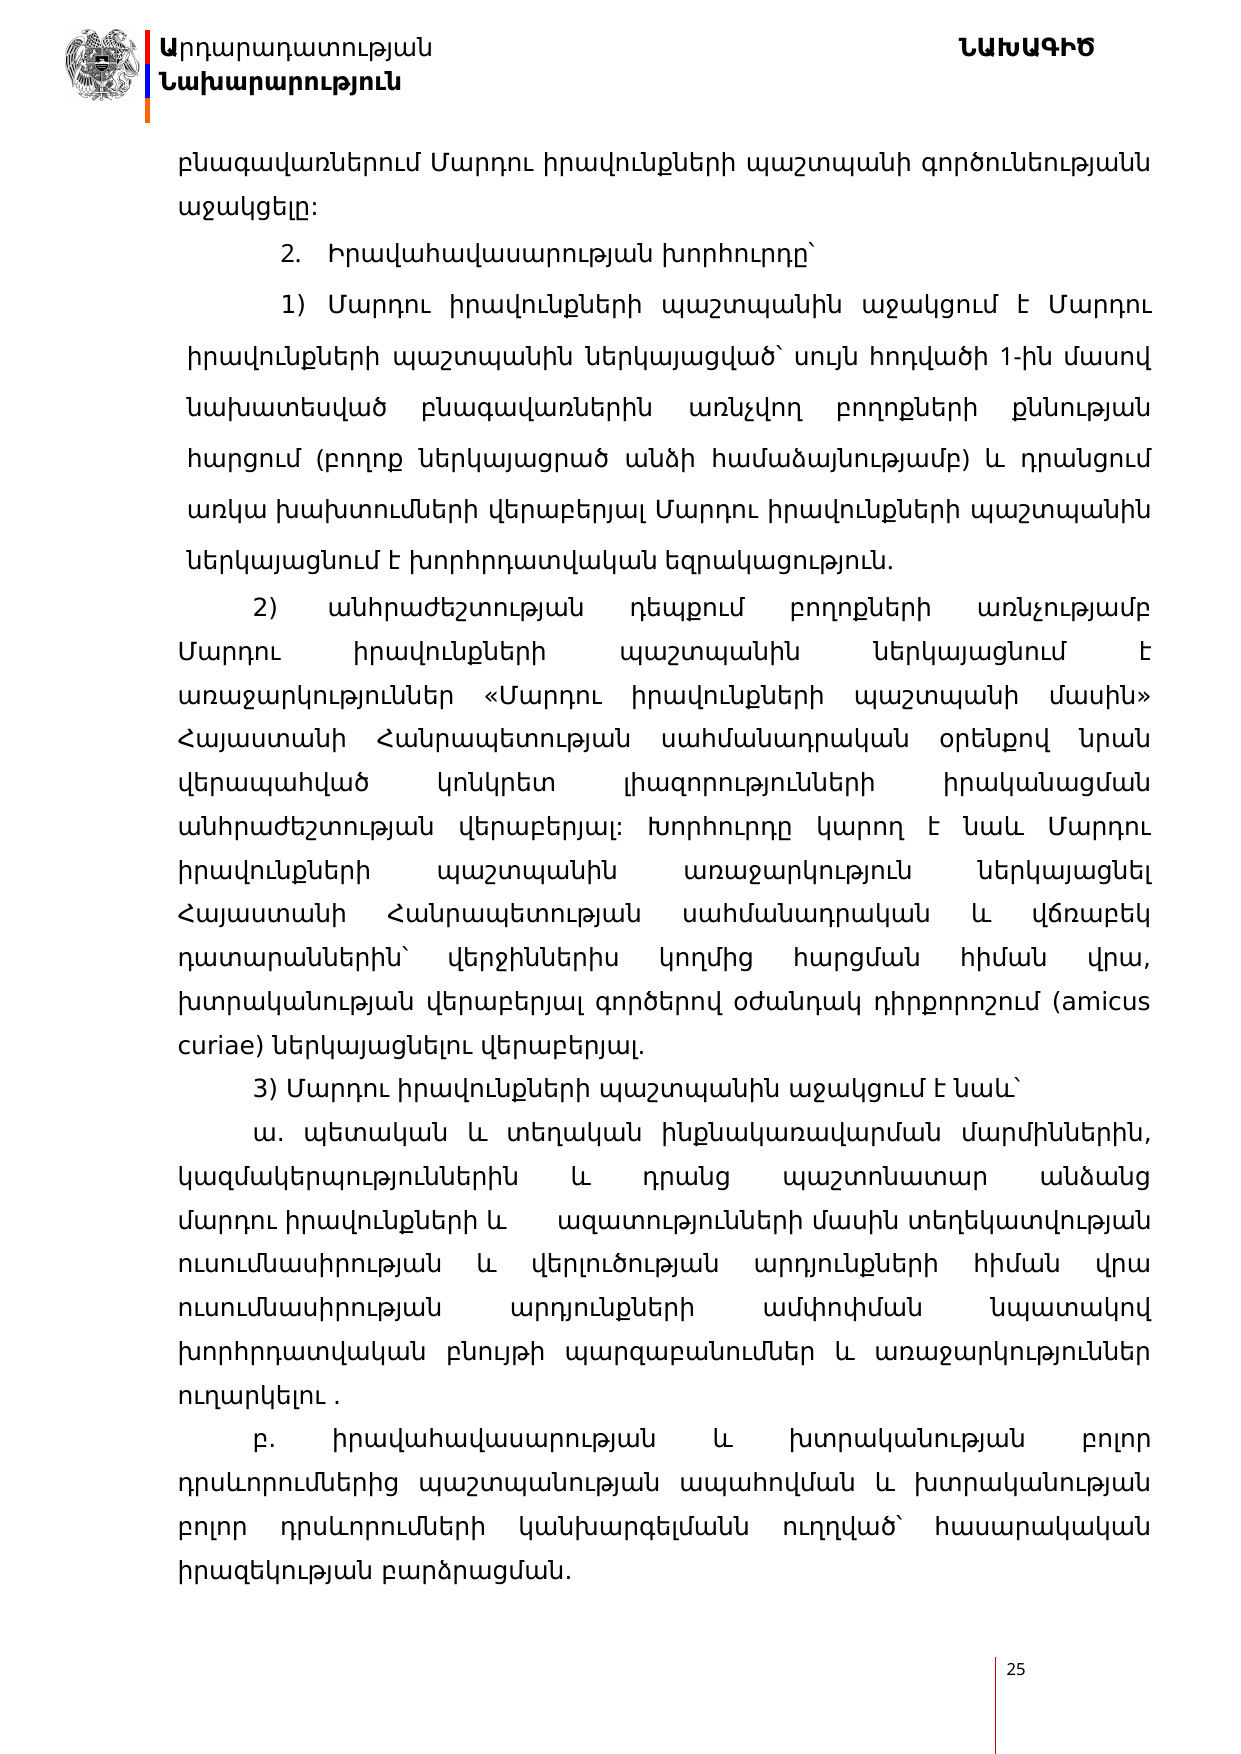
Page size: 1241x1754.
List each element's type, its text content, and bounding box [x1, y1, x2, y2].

picture [64, 28, 140, 101]
text ա. պետական և տեղական ինքնակառավարման մարմիններին, կազմակերպություններին և դրանց պաշտոնատար անձանց մարդու իրավունքների և ազատությունների մասին տեղեկատվության ուսումնասիրության և վերլուծության արդյունքների հիման վրա ուսումնասիրության արդյունքների ամփոփման նպատակով խորհրդատվական բնույթի պարզաբանումներ և առաջարկություններ ուղարկելու . [177, 1118, 1152, 1410]
text 3) Մարդու իրավունքների պաշտպանին աջակցում է նաև՝ [177, 1074, 1152, 1104]
list Իրավահավասարության խորհուրդը՝ [280, 236, 1152, 270]
list անհրաժեշտության դեպքում բողոքների առնչությամբ Մարդու իրավունքների պաշտպանին ներկայացնում է առաջարկություններ «Մարդու իրավունքների պաշտպանի մասին» Հայաստանի Հանրապետության սահմանադրական օրենքով նրան վերապահված կոնկրետ լիազորությունների իրականացման անհրաժեշտության վերաբերյալ: Խորհուրդը կարող է նաև Մարդու իրավունքների պաշտպանին առաջարկություն ներկայացնել Հայաստանի Հանրապետության սահմանադրական և վճռաբեկ դատարաններին՝ վերջիններիս կողմից հարցման հիման վրա, խտրականության վերաբերյալ գործերով օժանդակ դիրքորոշում (amicus curiae) ներկայացնելու վերաբերյալ. [177, 593, 1152, 1060]
text բ. իրավահավասարության և խտրականության բոլոր դրսևորումներից պաշտպանության ապահովման և խտրականության բոլոր դրսևորումների կանխարգելմանն ուղղված՝ հասարակական իրազեկության բարձրացման. [177, 1424, 1152, 1585]
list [177, 148, 1152, 221]
list Մարդու իրավունքների պաշտպանին աջակցում է Մարդու իրավունքների պաշտպանին ներկայացված՝ սույն հոդվածի 1-ին մասով նախատեսված բնագավառներին առնչվող բողոքների քննության հարցում (բողոք ներկայացրած անձի համաձայնությամբ) և դրանցում առկա խախտումների վերաբերյալ Մարդու իրավունքների պաշտպանին ներկայացնում է խորհրդատվական եզրակացություն. [187, 287, 1152, 576]
